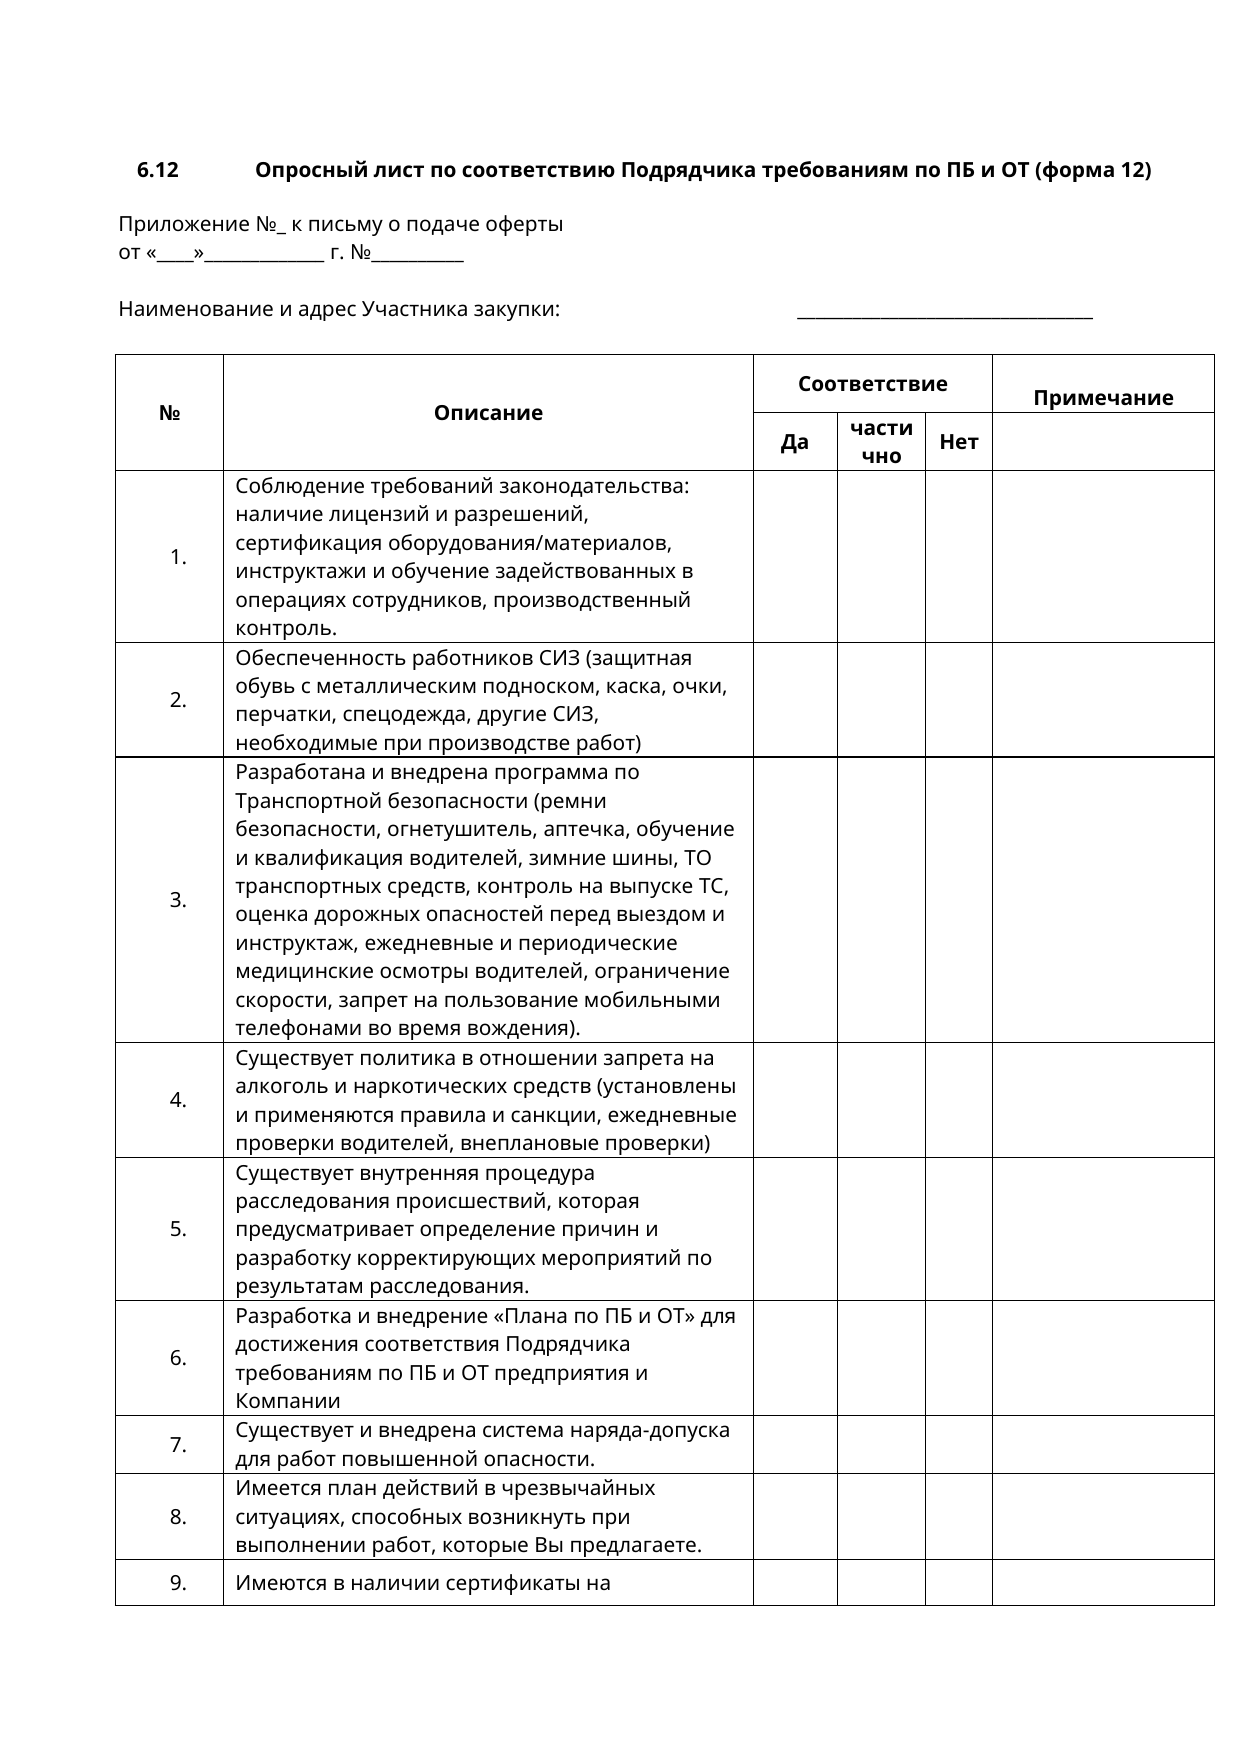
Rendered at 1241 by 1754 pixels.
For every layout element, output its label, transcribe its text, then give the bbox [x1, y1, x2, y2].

table_cell [838, 1416, 925, 1472]
table_header Примечание [993, 355, 1214, 412]
table_cell Существует и внедрена система наряда-допуска для работ повышенной опасности. [224, 1416, 753, 1472]
table_cell [116, 471, 223, 642]
table_cell [116, 1416, 223, 1472]
table_cell Существует политика в отношении запрета на алкоголь и наркотических средств (установлены и применяются правила и санкции, ежедневные проверки водителей, внеплановые проверки) [224, 1043, 753, 1157]
table_cell Разработана и внедрена программа по Транспортной безопасности (ремни безопасности, огнетушитель, аптечка, обучение и квалификация водителей, зимние шины, ТО транспортных средств, контроль на выпуске ТС, оценка дорожных опасностей перед выездом и инструктаж, ежедневные и периодические медицинские осмотры водителей, ограничение скорости, запрет на пользование мобильными телефонами во время вождения). [224, 758, 753, 1042]
table_cell [754, 758, 837, 1042]
table_cell [993, 1560, 1214, 1605]
table_cell [993, 471, 1214, 642]
text Приложение №_ к письму о подаче оферты от «____»_____________ г. №__________ [118, 209, 1181, 266]
table_cell [754, 1301, 837, 1414]
table_header Соответствие [754, 355, 992, 412]
table_cell [116, 1560, 223, 1605]
table_cell [993, 1474, 1214, 1559]
table_cell [926, 1301, 992, 1414]
table_cell [926, 1560, 992, 1605]
table_cell Имеется план действий в чрезвычайных ситуациях, способных возникнуть при выполнении работ, которые Вы предлагаете. [224, 1474, 753, 1559]
table_cell [838, 1043, 925, 1157]
table_cell [116, 1301, 223, 1414]
table_cell [838, 471, 925, 642]
table_cell Соблюдение требований законодательства: наличие лицензий и разрешений, сертификация оборудования/материалов, инструктажи и обучение задействованных в операциях сотрудников, производственный контроль. [224, 471, 753, 642]
table_cell [993, 1043, 1214, 1157]
table_cell [926, 471, 992, 642]
subtitle Опросный лист по соответствию Подрядчика требованиям по ПБ и ОТ (форма 12) [137, 156, 1181, 184]
table_cell [838, 1474, 925, 1559]
table_cell [993, 1301, 1214, 1414]
table_cell [838, 1301, 925, 1414]
table_cell [754, 471, 837, 642]
table_cell [754, 1474, 837, 1559]
table_cell [993, 643, 1214, 756]
table_cell [754, 1043, 837, 1157]
table_cell [993, 1416, 1214, 1472]
table_cell [754, 643, 837, 756]
text Наименование и адрес Участника закупки: ________________________________ [118, 294, 1181, 323]
table_cell [116, 643, 223, 756]
table_cell Существует внутренняя процедура расследования происшествий, которая предусматривает определение причин и разработку корректирующих мероприятий по результатам расследования. [224, 1158, 753, 1300]
table_cell Да [754, 413, 837, 470]
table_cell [224, 1560, 753, 1605]
table_cell [926, 1158, 992, 1300]
table_cell [116, 1158, 223, 1300]
table_cell [116, 1474, 223, 1559]
table_cell [926, 643, 992, 756]
table_cell [926, 1416, 992, 1472]
table_cell [754, 1416, 837, 1472]
table_cell Обеспеченность работников СИЗ (защитная обувь с металлическим подноском, каска, очки, перчатки, спецодежда, другие СИЗ, необходимые при производстве работ) [224, 643, 753, 756]
table_cell [993, 758, 1214, 1042]
table_cell частично [838, 413, 925, 470]
table_cell Нет [926, 413, 992, 470]
table_cell [754, 1158, 837, 1300]
table_cell [754, 1560, 837, 1605]
table_cell [993, 413, 1214, 470]
table_header Описание [224, 355, 753, 470]
table_cell Разработка и внедрение «Плана по ПБ и ОТ» для достижения соответствия Подрядчика требованиям по ПБ и ОТ предприятия и Компании [224, 1301, 753, 1414]
table_cell [838, 643, 925, 756]
table_header № [116, 355, 223, 470]
table_cell [838, 1158, 925, 1300]
table_cell [926, 1474, 992, 1559]
table_cell [838, 758, 925, 1042]
table_cell [926, 1043, 992, 1157]
table_cell [926, 758, 992, 1042]
table_cell [838, 1560, 925, 1605]
table_cell [116, 758, 223, 1042]
table_cell [993, 1158, 1214, 1300]
table_cell [116, 1043, 223, 1157]
